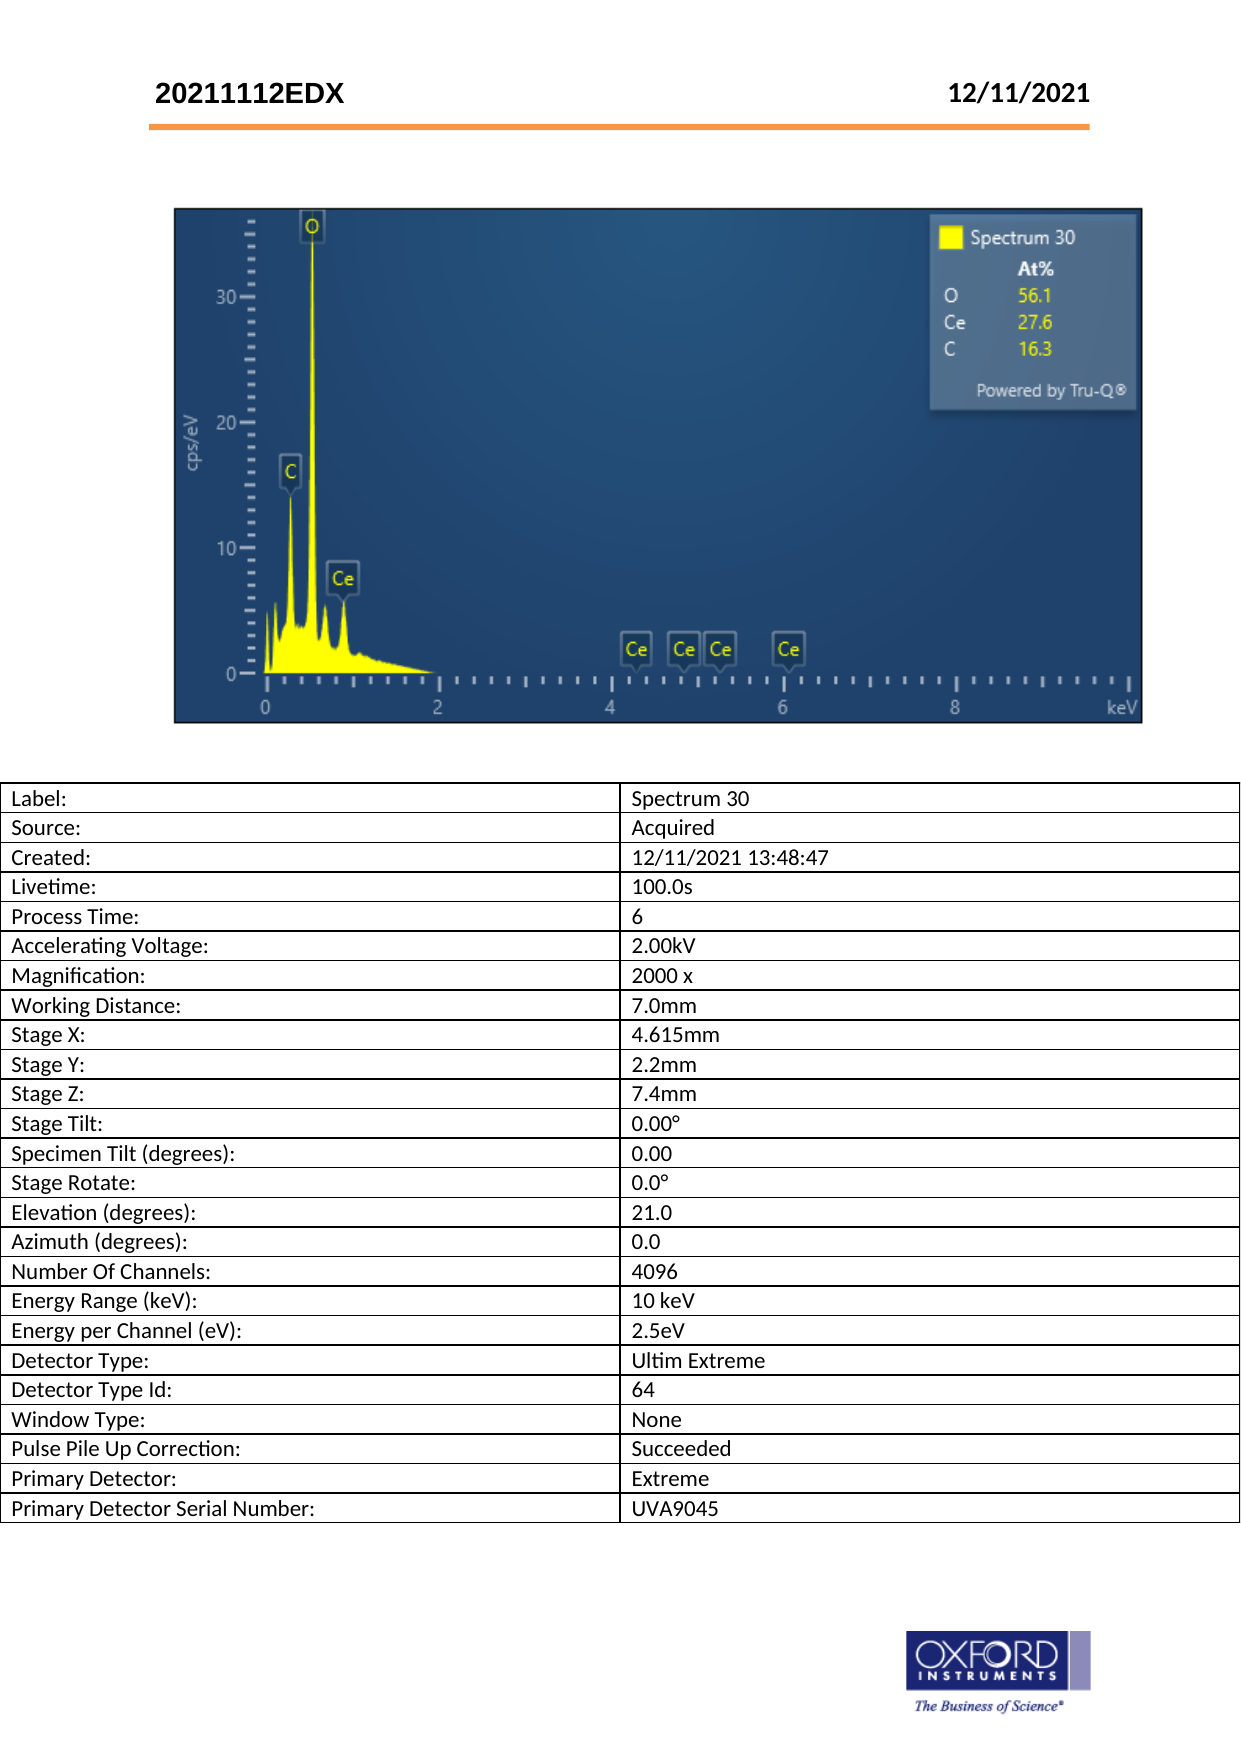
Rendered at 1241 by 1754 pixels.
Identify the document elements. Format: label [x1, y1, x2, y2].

picture [906, 1631, 1091, 1716]
